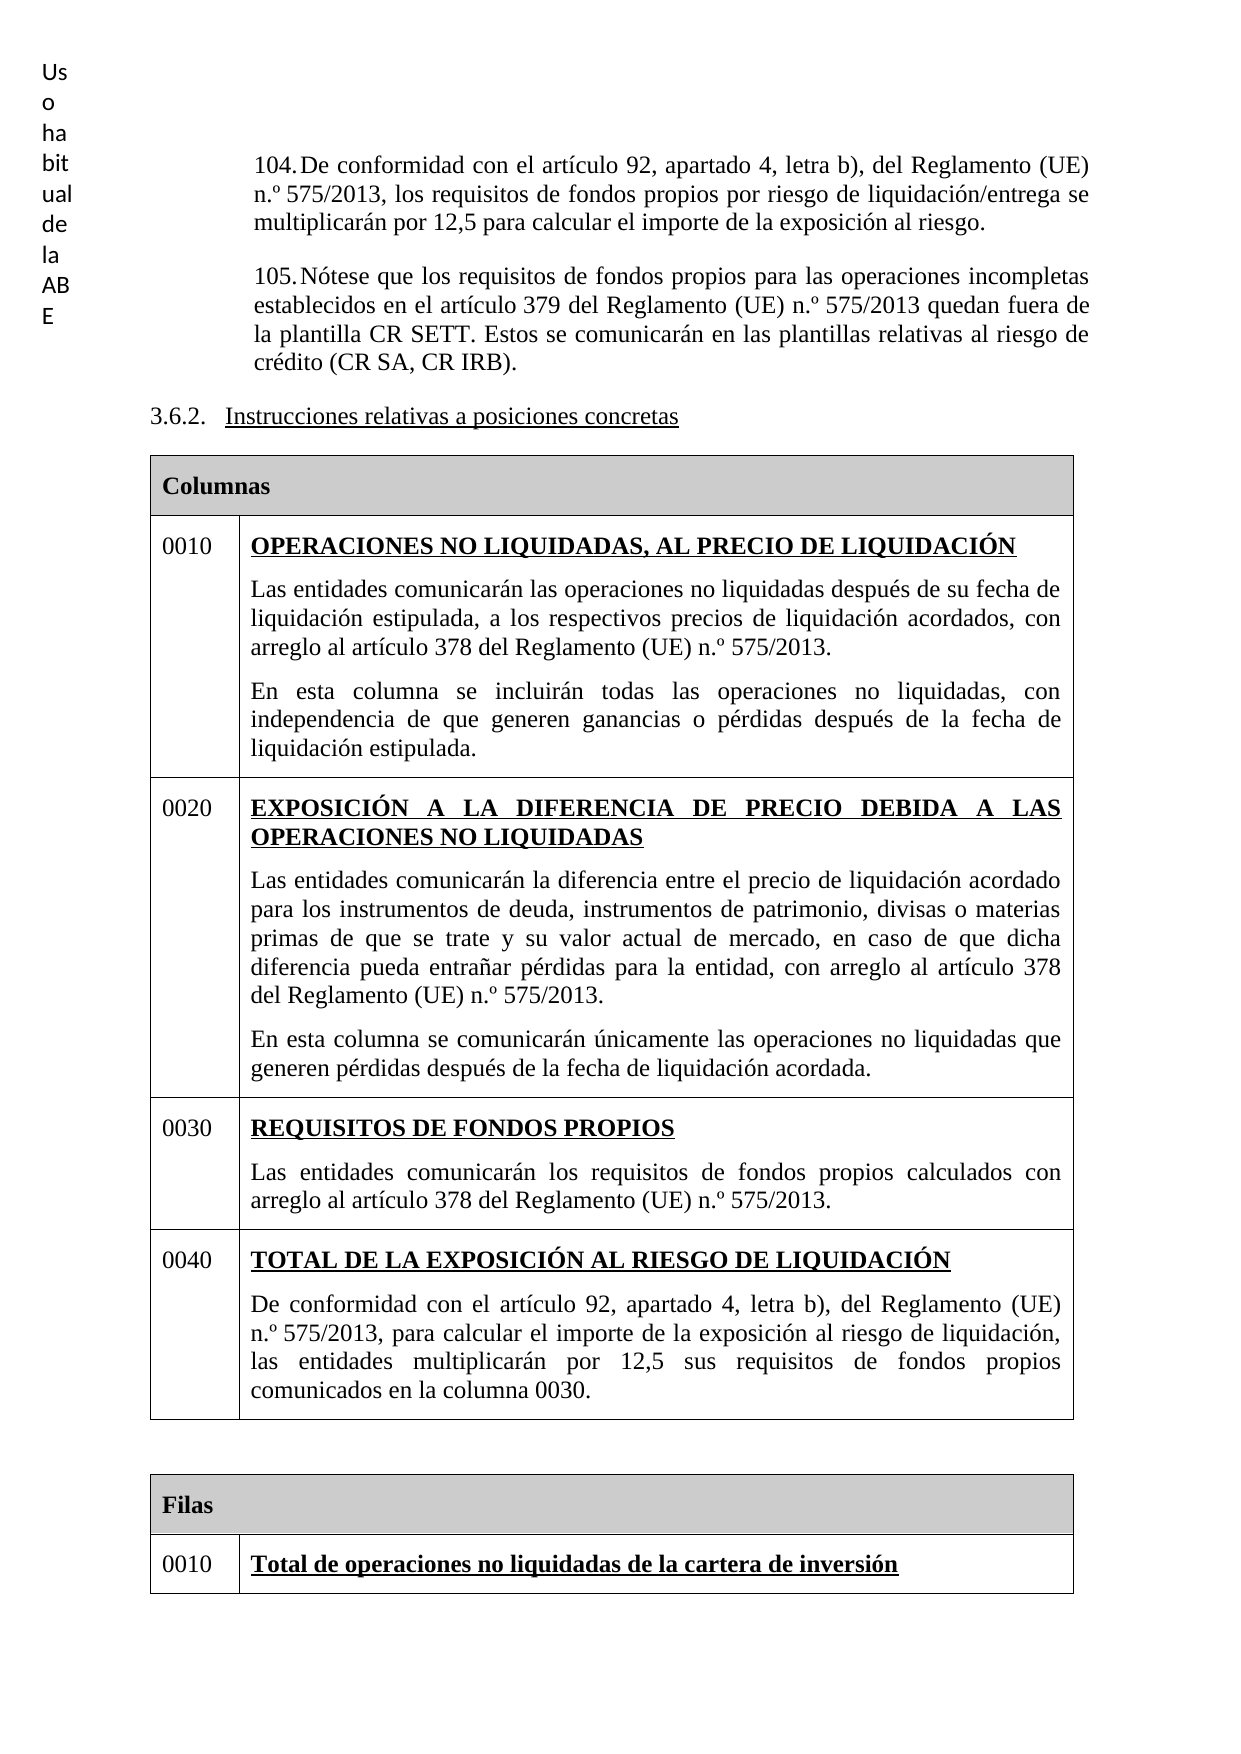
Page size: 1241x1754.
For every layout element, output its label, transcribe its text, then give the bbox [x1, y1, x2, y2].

table_header Columnas [151, 456, 1073, 515]
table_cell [240, 1535, 1073, 1593]
table_cell 0020 [151, 778, 239, 1097]
table_cell REQUISITOS DE FONDOS PROPIOS Las entidades comunicarán los requisitos de fondos propios calculados con arreglo al artículo 378 del Reglamento (UE) n.º 575/2013. [240, 1098, 1073, 1229]
table_cell 0010 [151, 1535, 239, 1593]
table_cell 0040 [151, 1230, 239, 1419]
table_cell 0010 [151, 516, 239, 777]
table_cell OPERACIONES NO LIQUIDADAS, AL PRECIO DE LIQUIDACIÓN Las entidades comunicarán las operaciones no liquidadas después de su fecha de liquidación estipulada, a los respectivos precios de liquidación acordados, con arreglo al artículo 378 del Reglamento (UE) n.º 575/2013. En esta columna se incluirán todas las operaciones no liquidadas, con independencia de que generen ganancias o pérdidas después de la fecha de liquidación estipulada. [240, 516, 1073, 777]
table_header Filas [151, 1475, 1073, 1533]
table_cell EXPOSICIÓN A LA DIFERENCIA DE PRECIO DEBIDA A LAS OPERACIONES NO LIQUIDADAS Las entidades comunicarán la diferencia entre el precio de liquidación acordado para los instrumentos de deuda, instrumentos de patrimonio, divisas o materias primas de que se trate y su valor actual de mercado, en caso de que dicha diferencia pueda entrañar pérdidas para la entidad, con arreglo al artículo 378 del Reglamento (UE) n.º 575/2013. En esta columna se comunicarán únicamente las operaciones no liquidadas que generen pérdidas después de la fecha de liquidación acordada. [240, 778, 1073, 1097]
table_cell 0030 [151, 1098, 239, 1229]
list 3.6.2. Instrucciones relativas a posiciones concretas [150, 401, 1090, 430]
table_cell TOTAL DE LA EXPOSICIÓN AL RIESGO DE LIQUIDACIÓN De conformidad con el artículo 92, apartado 4, letra b), del Reglamento (UE) n.º 575/2013, para calcular el importe de la exposición al riesgo de liquidación, las entidades multiplicarán por 12,5 sus requisitos de fondos propios comunicados en la columna 0030. [240, 1230, 1073, 1419]
